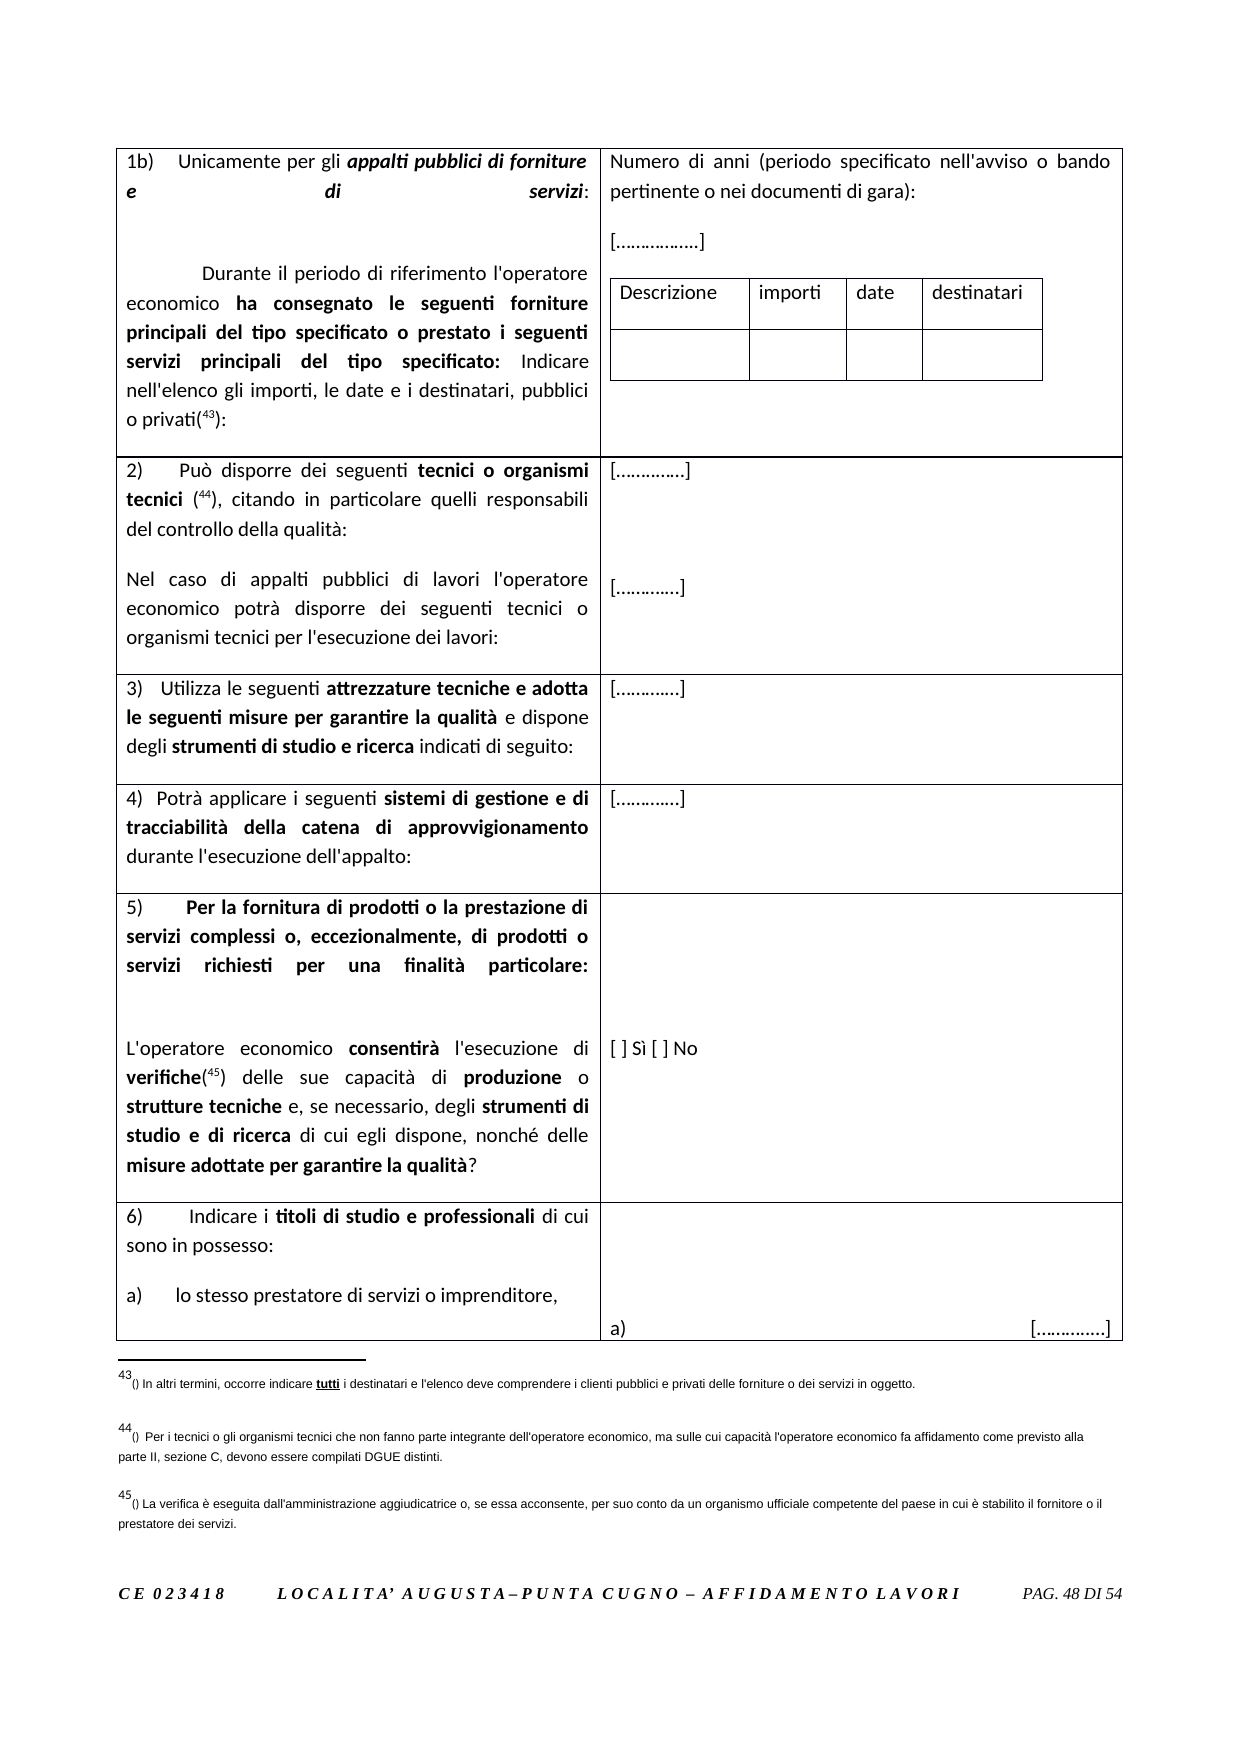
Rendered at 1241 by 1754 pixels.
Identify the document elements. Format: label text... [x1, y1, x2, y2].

table_cell [ ] Sì [ ] No [601, 894, 1122, 1202]
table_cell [117, 1203, 600, 1340]
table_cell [601, 1203, 1122, 1340]
table_cell [……….…] [601, 675, 1122, 784]
table_cell [……..……] [……….…] [601, 458, 1122, 674]
table_cell [……….…] [601, 785, 1122, 893]
table_cell 2) Può disporre dei seguenti tecnici o organismi tecnici (), citando in particolare quelli responsabili del controllo della qualità: Nel caso di appalti pubblici di lavori l'operatore economico potrà disporre dei seguenti tecnici o organismi tecnici per l'esecuzione dei lavori: [117, 458, 600, 674]
table_cell 4) Potrà applicare i seguenti sistemi di gestione e di tracciabilità della catena di approvvigionamento durante l'esecuzione dell'appalto: [117, 785, 600, 893]
table_cell Numero di anni (periodo specificato nell'avviso o bando pertinente o nei documenti di gara): [……………..] [601, 149, 1122, 456]
table_cell 1b) Unicamente per gli appalti pubblici di forniture e di servizi: Durante il periodo di riferimento l'operatore economico ha consegnato le seguenti forniture principali del tipo specificato o prestato i seguenti servizi principali del tipo specificato: Indicare nell'elenco gli importi, le date e i destinatari, pubblici o privati(): [117, 149, 600, 456]
table_cell 5) Per la fornitura di prodotti o la prestazione di servizi complessi o, eccezionalmente, di prodotti o servizi richiesti per una finalità particolare: L'operatore economico consentirà l'esecuzione di verifiche() delle sue capacità di produzione o strutture tecniche e, se necessario, degli strumenti di studio e di ricerca di cui egli dispone, nonché delle misure adottate per garantire la qualità? [117, 894, 600, 1202]
table_cell 3) Utilizza le seguenti attrezzature tecniche e adotta le seguenti misure per garantire la qualità e dispone degli strumenti di studio e ricerca indicati di seguito: [117, 675, 600, 784]
